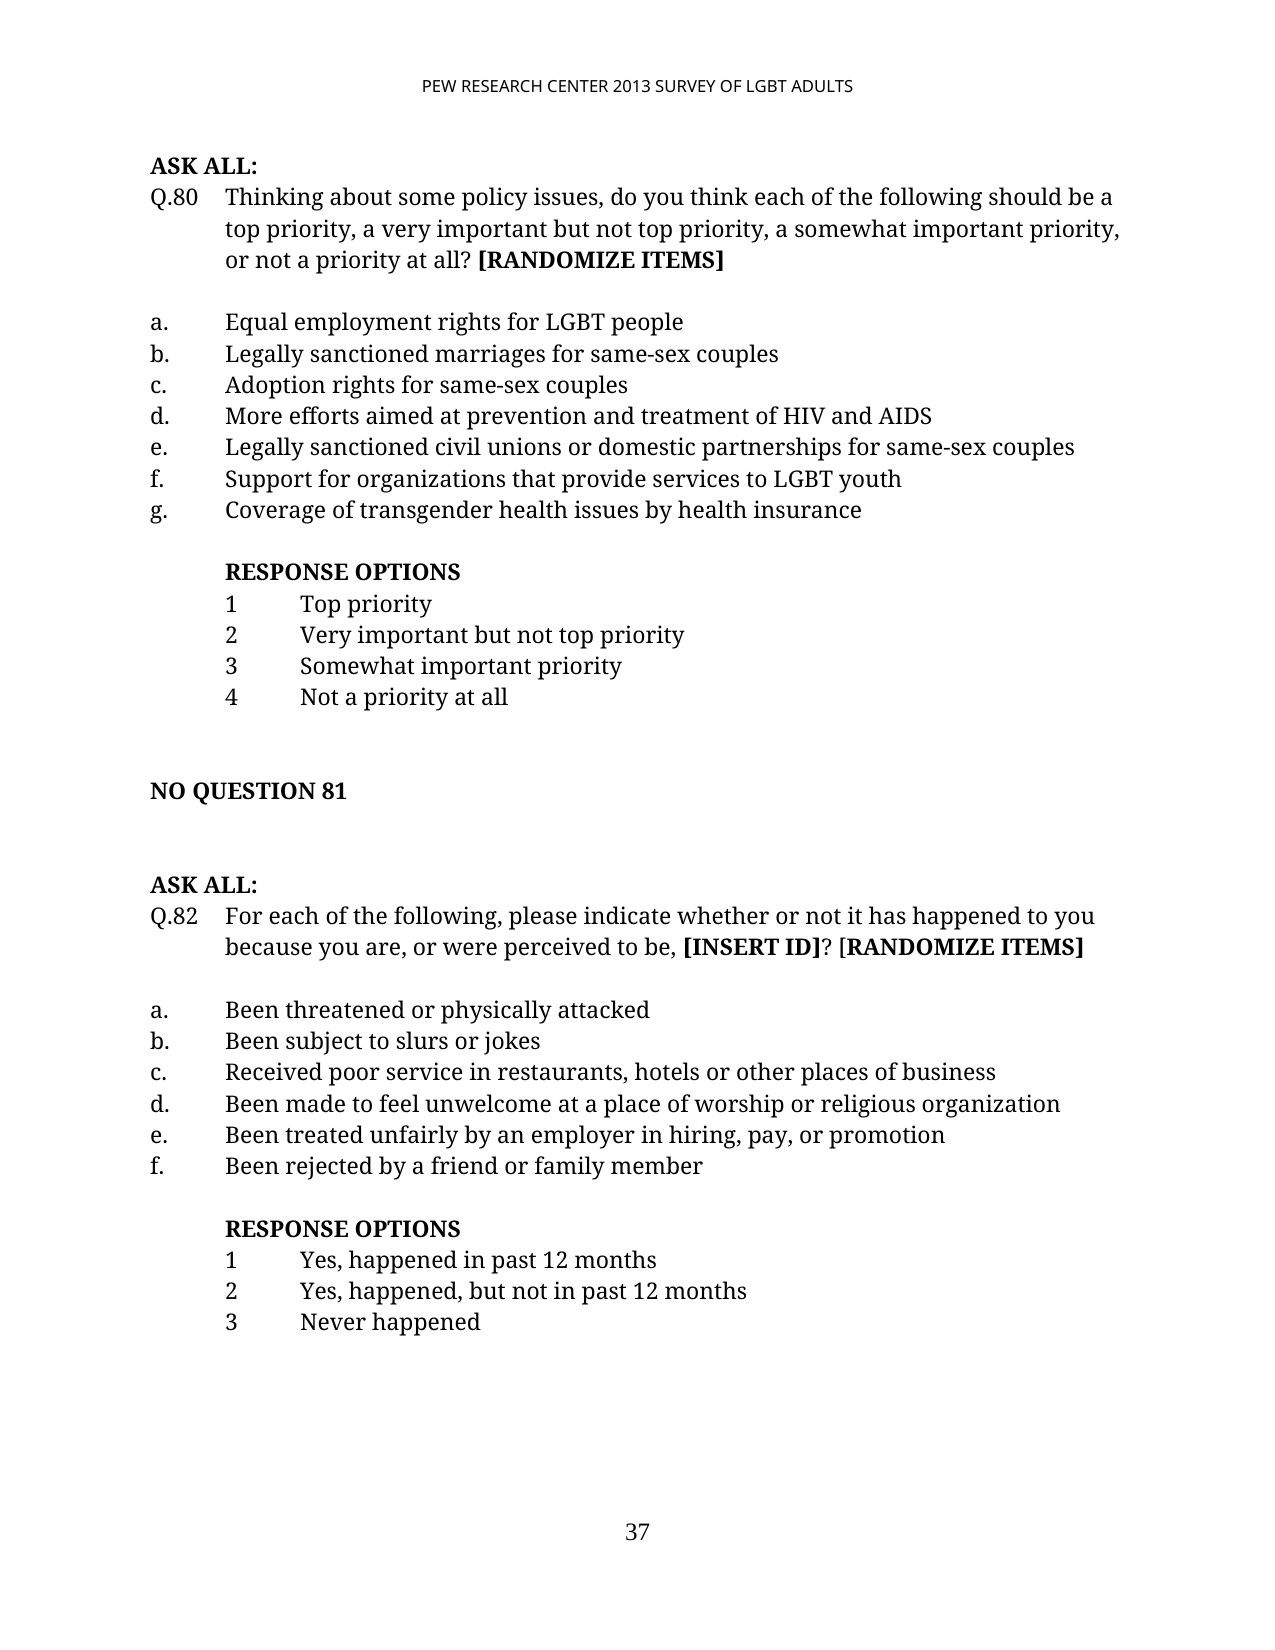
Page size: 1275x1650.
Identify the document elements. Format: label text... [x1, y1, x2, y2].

text f. Support for organizations that provide services to LGBT youth [150, 462, 1125, 494]
text b. Legally sanctioned marriages for same-sex couples [150, 337, 1125, 369]
text 3 Never happened [225, 1306, 1125, 1337]
text c. Adoption rights for same-sex couples [150, 369, 1125, 400]
text 2 Yes, happened, but not in past 12 months [225, 1275, 1125, 1306]
text e. Legally sanctioned civil unions or domestic partnerships for same-sex couples [150, 431, 1125, 462]
text c. Received poor service in restaurants, hotels or other places of business [150, 1056, 1125, 1087]
text d. Been made to feel unwelcome at a place of worship or religious organization [150, 1087, 1125, 1119]
text Q.80 Thinking about some policy issues, do you think each of the following should be a top priority, a very important but not top priority, a somewhat important priority, or not a priority at all? [RANDOMIZE ITEMS] [150, 181, 1125, 275]
text RESPONSE OPTIONS [225, 556, 1125, 587]
text 1 Yes, happened in past 12 months [225, 1244, 1125, 1275]
text g. Coverage of transgender health issues by health insurance [150, 494, 1125, 525]
text 2 Very important but not top priority [225, 619, 1125, 650]
text NO QUESTION 81 [150, 775, 1125, 806]
text 4 Not a priority at all [225, 681, 1125, 712]
text e. Been treated unfairly by an employer in hiring, pay, or promotion [150, 1119, 1125, 1150]
text RESPONSE OPTIONS [225, 1212, 1125, 1244]
text Q.82 For each of the following, please indicate whether or not it has happened to you because you are, or were perceived to be, [INSERT ID]? [RANDOMIZE ITEMS] [150, 900, 1125, 962]
text d. More efforts aimed at prevention and treatment of HIV and AIDS [150, 400, 1125, 431]
text b. Been subject to slurs or jokes [150, 1025, 1125, 1056]
text a. Equal employment rights for LGBT people [150, 306, 1125, 337]
text ASK ALL: [150, 150, 1125, 181]
text 3 Somewhat important priority [225, 650, 1125, 681]
text 1 Top priority [225, 587, 1125, 619]
text a. Been threatened or physically attacked [150, 994, 1125, 1025]
text f. Been rejected by a friend or family member [150, 1150, 1125, 1181]
text ASK ALL: [150, 869, 1125, 900]
